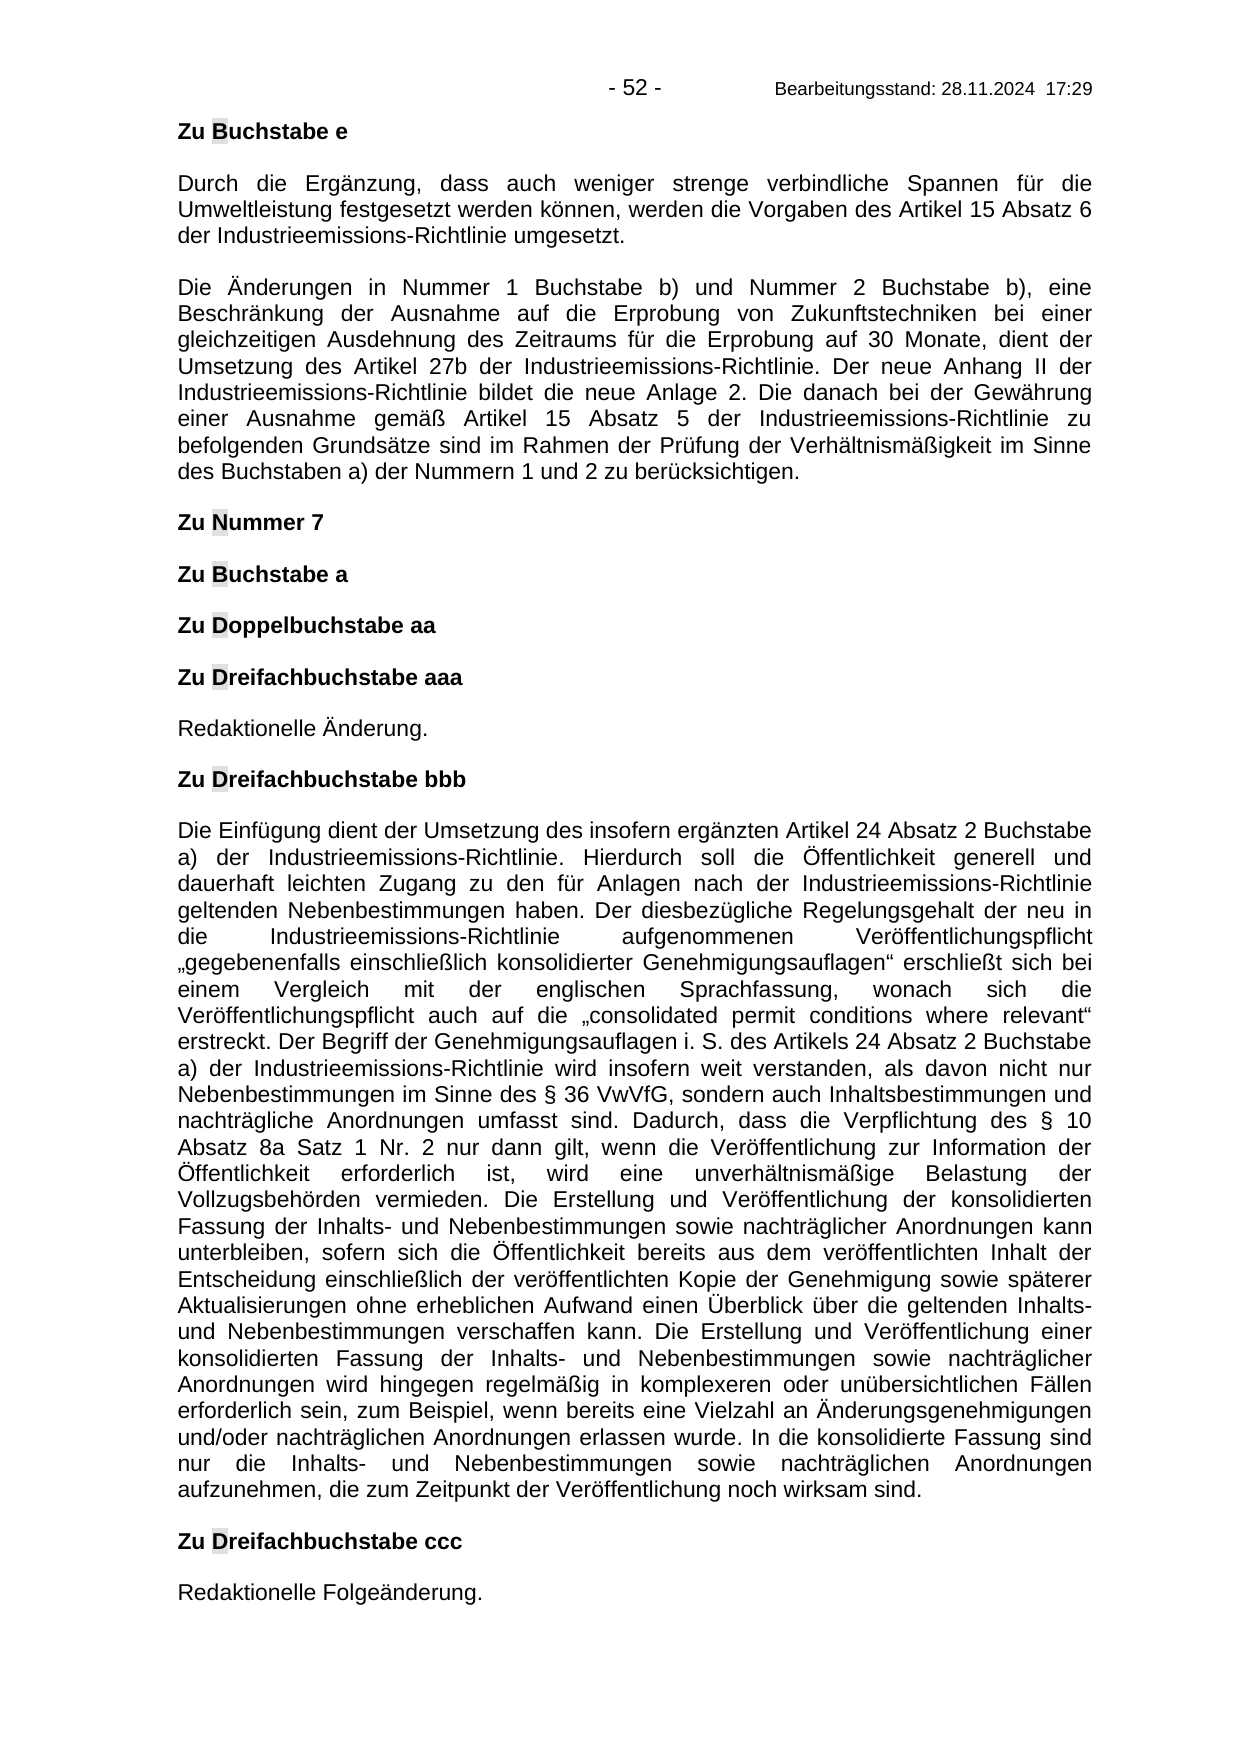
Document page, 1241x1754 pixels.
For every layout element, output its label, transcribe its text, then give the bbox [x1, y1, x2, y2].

text Zu Nummer 7 [228, 509, 1093, 536]
text Redaktionelle Folgeänderung. [177, 1579, 1093, 1605]
text Zu Buchstabe a [228, 561, 1093, 587]
text Zu Dreifachbuchstabe bbb [228, 766, 1093, 792]
text Zu Nummer 7 [177, 509, 212, 536]
text Durch die Ergänzung, dass auch weniger strenge verbindliche Spannen für die Umweltleistung festgesetzt werden können, werden die Vorgaben des Artikel 15 Absatz 6 der Industrieemissions-Richtlinie umgesetzt. [177, 169, 1093, 248]
text Die Einfügung dient der Umsetzung des insofern ergänzten Artikel 24 Absatz 2 Buchstabe a) der Industrieemissions-Richtlinie. Hierdurch soll die Öffentlichkeit generell und dauerhaft leichten Zugang zu den für Anlagen nach der Industrieemissions-Richtlinie geltenden Nebenbestimmungen haben. Der diesbezügliche Regelungsgehalt der neu in die Industrieemissions-Richtlinie aufgenommenen Veröffentlichungspflicht „gegebenenfalls einschließlich konsolidierter Genehmigungsauflagen“ erschließt sich bei einem Vergleich mit der englischen Sprachfassung, wonach sich die Veröffentlichungspflicht auch auf die „consolidated permit conditions where relevant“ erstreckt. Der Begriff der Genehmigungsauflagen i. S. des Artikels 24 Absatz 2 Buchstabe a) der Industrieemissions-Richtlinie wird insofern weit verstanden, als davon nicht nur Nebenbestimmungen im Sinne des § 36 VwVfG, sondern auch Inhaltsbestimmungen und nachträgliche Anordnungen umfasst sind. Dadurch, dass die Verpflichtung des § 10 Absatz 8a Satz 1 Nr. 2 nur dann gilt, wenn die Veröffentlichung zur Information der Öffentlichkeit erforderlich ist, wird eine unverhältnismäßige Belastung der Vollzugsbehörden vermieden. Die Erstellung und Veröffentlichung der konsolidierten Fassung der Inhalts- und Nebenbestimmungen sowie nachträglicher Anordnungen kann unterbleiben, sofern sich die Öffentlichkeit bereits aus dem veröffentlichten Inhalt der Entscheidung einschließlich der veröffentlichten Kopie der Genehmigung sowie späterer Aktualisierungen ohne erheblichen Aufwand einen Überblick über die geltenden Inhalts- und Nebenbestimmungen verschaffen kann. Die Erstellung und Veröffentlichung einer konsolidierten Fassung der Inhalts- und Nebenbestimmungen sowie nachträglicher Anordnungen wird hingegen regelmäßig in komplexeren oder unübersichtlichen Fällen erforderlich sein, zum Beispiel, wenn bereits eine Vielzahl an Änderungsgenehmigungen und/oder nachträglichen Anordnungen erlassen wurde. In die konsolidierte Fassung sind nur die Inhalts- und Nebenbestimmungen sowie nachträglichen Anordnungen aufzunehmen, die zum Zeitpunkt der Veröffentlichung noch wirksam sind. [177, 817, 1093, 1503]
text Zu Doppelbuchstabe aa [228, 612, 1093, 638]
text Zu Dreifachbuchstabe ccc [228, 1528, 1093, 1554]
text Zu Buchstabe e [177, 118, 212, 144]
text Zu Buchstabe a [177, 561, 212, 587]
text Zu Dreifachbuchstabe aaa [177, 663, 1093, 690]
text Redaktionelle Änderung. [177, 715, 1093, 741]
text Die Änderungen in Nummer 1 Buchstabe b) und Nummer 2 Buchstabe b), eine Beschränkung der Ausnahme auf die Erprobung von Zukunftstechniken bei einer gleichzeitigen Ausdehnung des Zeitraums für die Erprobung auf 30 Monate, dient der Umsetzung des Artikel 27b der Industrieemissions-Richtlinie. Der neue Anhang II der Industrieemissions-Richtlinie bildet die neue Anlage 2. Die danach bei der Gewährung einer Ausnahme gemäß Artikel 15 Absatz 5 der Industrieemissions-Richtlinie zu befolgenden Grundsätze sind im Rahmen der Prüfung der Verhältnismäßigkeit im Sinne des Buchstaben a) der Nummern 1 und 2 zu berücksichtigen. [177, 273, 1093, 484]
text Zu Buchstabe e [228, 118, 1093, 144]
